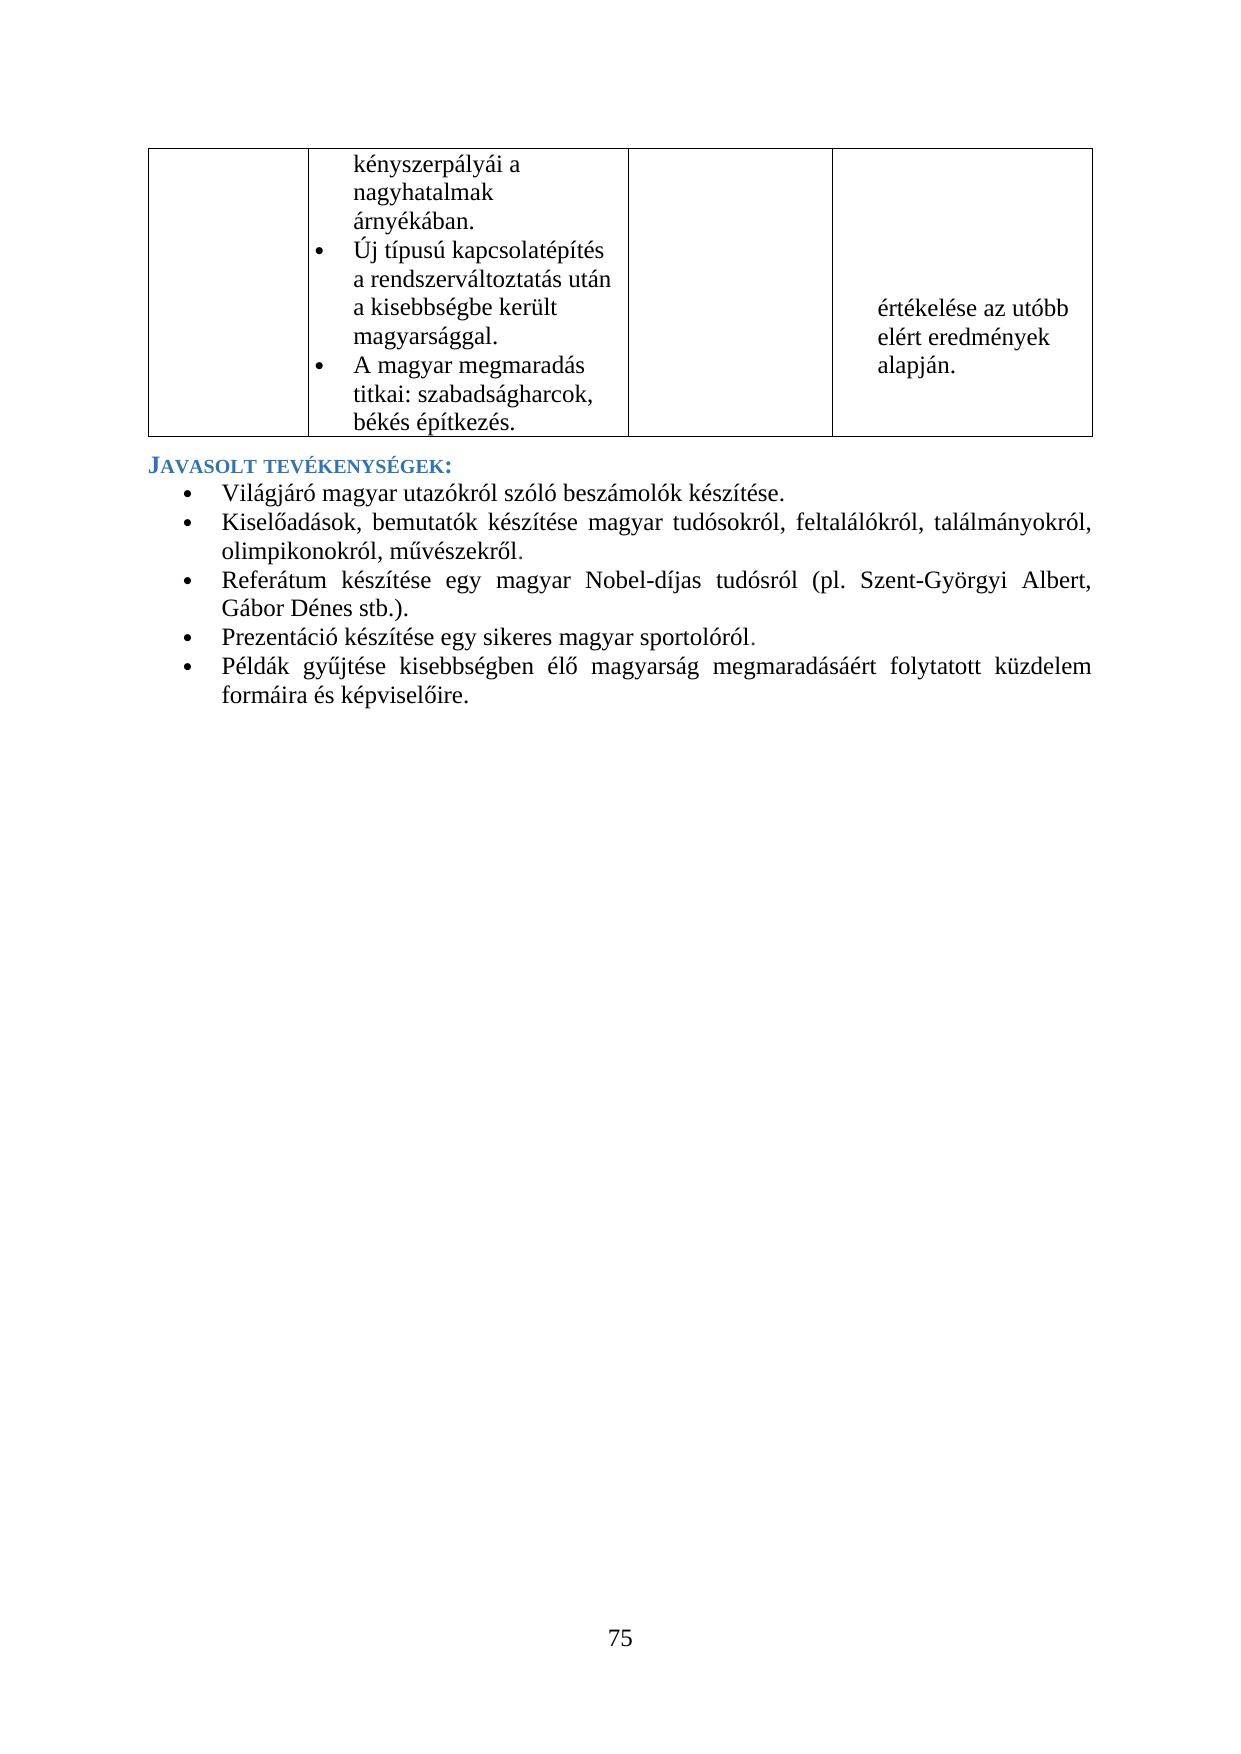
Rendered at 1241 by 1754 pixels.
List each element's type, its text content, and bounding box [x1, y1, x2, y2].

text Javasolt tevékenységek: [148, 450, 1093, 478]
list Referátum készítése egy magyar Nobel-díjas tudósról (pl. Szent-Györgyi Albert, Gábor Dénes stb.). [184, 565, 1093, 622]
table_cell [309, 149, 628, 436]
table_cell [149, 149, 308, 436]
list Kiselőadások, bemutatók készítése magyar tudósokról, feltalálókról, találmányokról, olimpikonokról, művészekről. [184, 507, 1093, 565]
list Világjáró magyar utazókról szóló beszámolók készítése. [184, 478, 1093, 507]
list Prezentáció készítése egy sikeres magyar sportolóról. [184, 622, 1093, 651]
list Példák gyűjtése kisebbségben élő magyarság megmaradásáért folytatott küzdelem formáira és képviselőire. [184, 651, 1093, 708]
